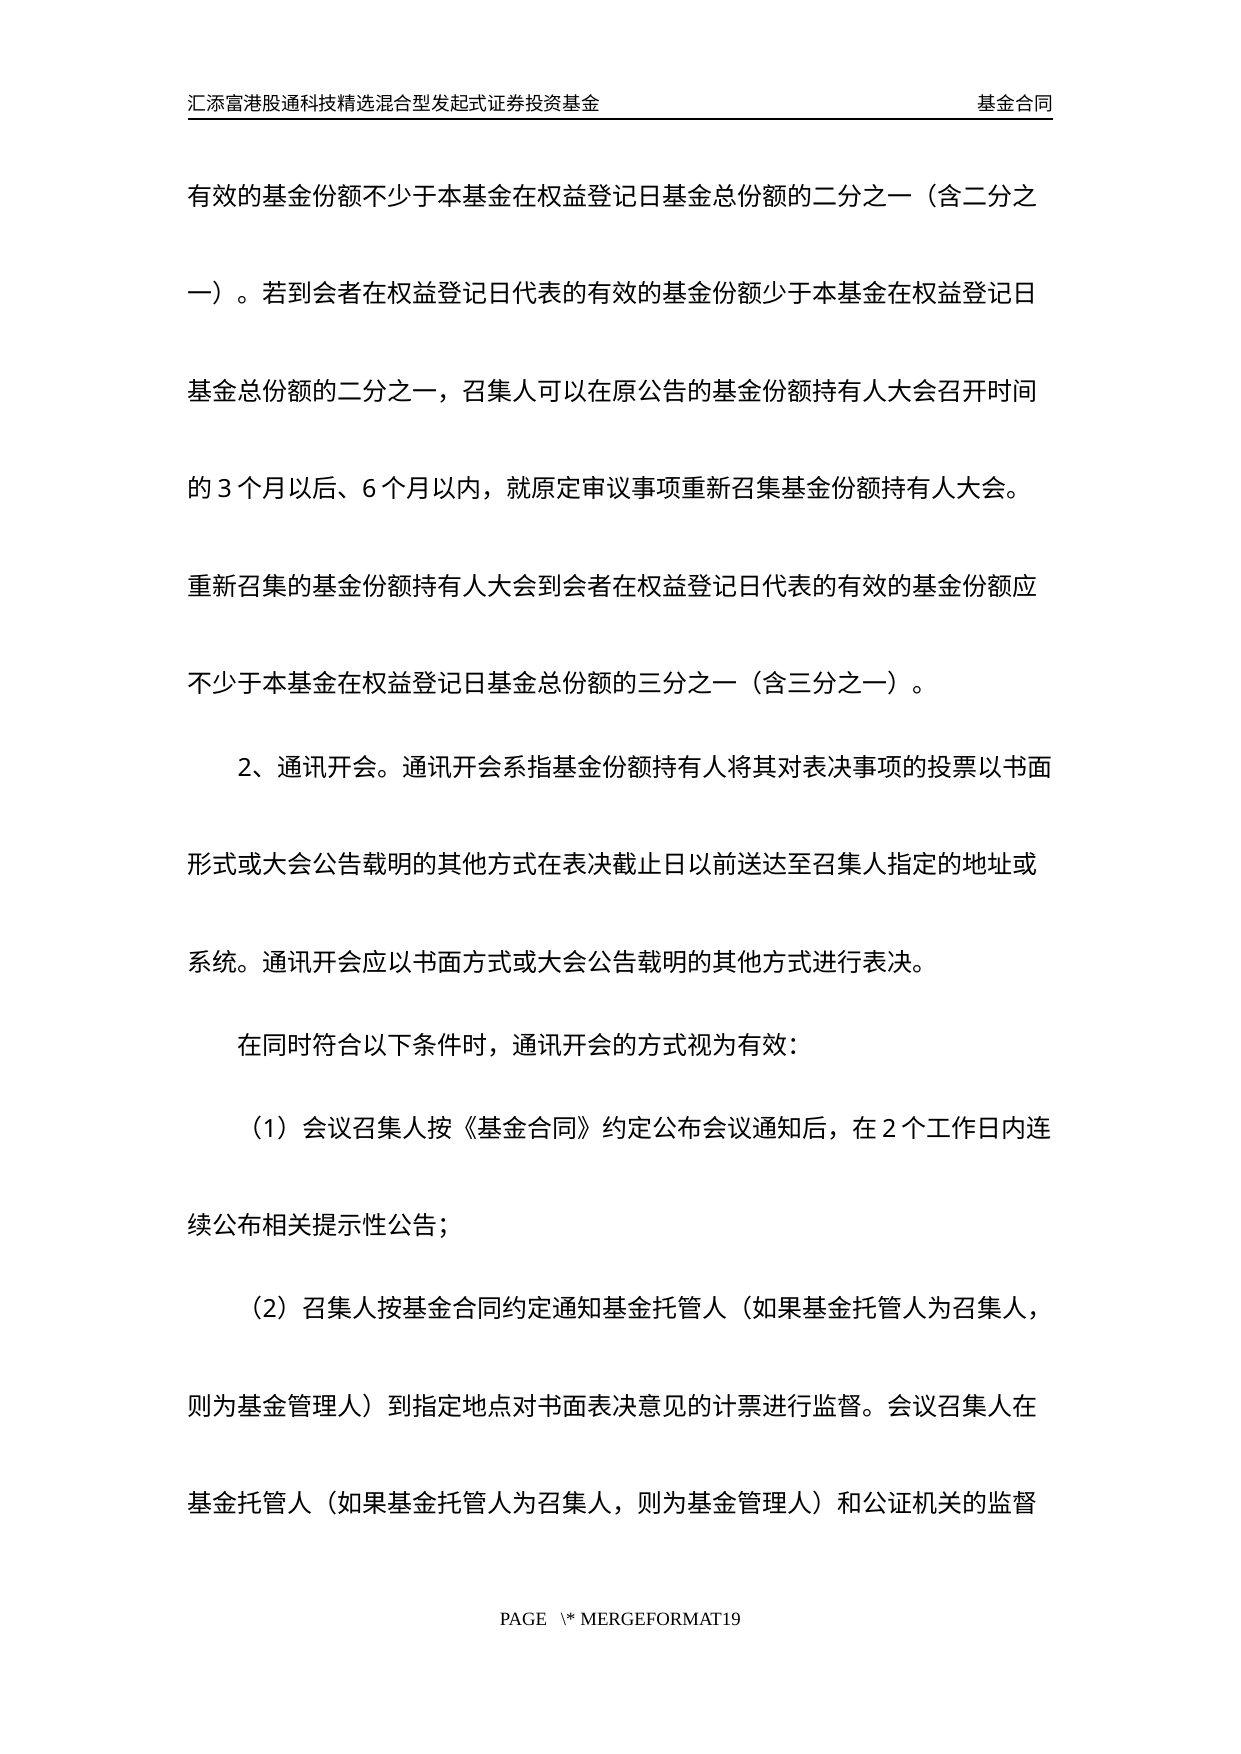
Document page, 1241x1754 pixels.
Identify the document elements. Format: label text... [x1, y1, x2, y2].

text 2、通讯开会。通讯开会系指基金份额持有人将其对表决事项的投票以书面形式或大会公告载明的其他方式在表决截止日以前送达至召集人指定的地址或系统。通讯开会应以书面方式或大会公告载明的其他方式进行表决。 [187, 733, 1053, 993]
text 在同时符合以下条件时，通讯开会的方式视为有效： [187, 1011, 1053, 1076]
text （1）会议召集人按《基金合同》约定公布会议通知后，在2个工作日内连续公布相关提示性公告； [187, 1094, 1053, 1256]
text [187, 1274, 1053, 1534]
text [187, 162, 1053, 714]
